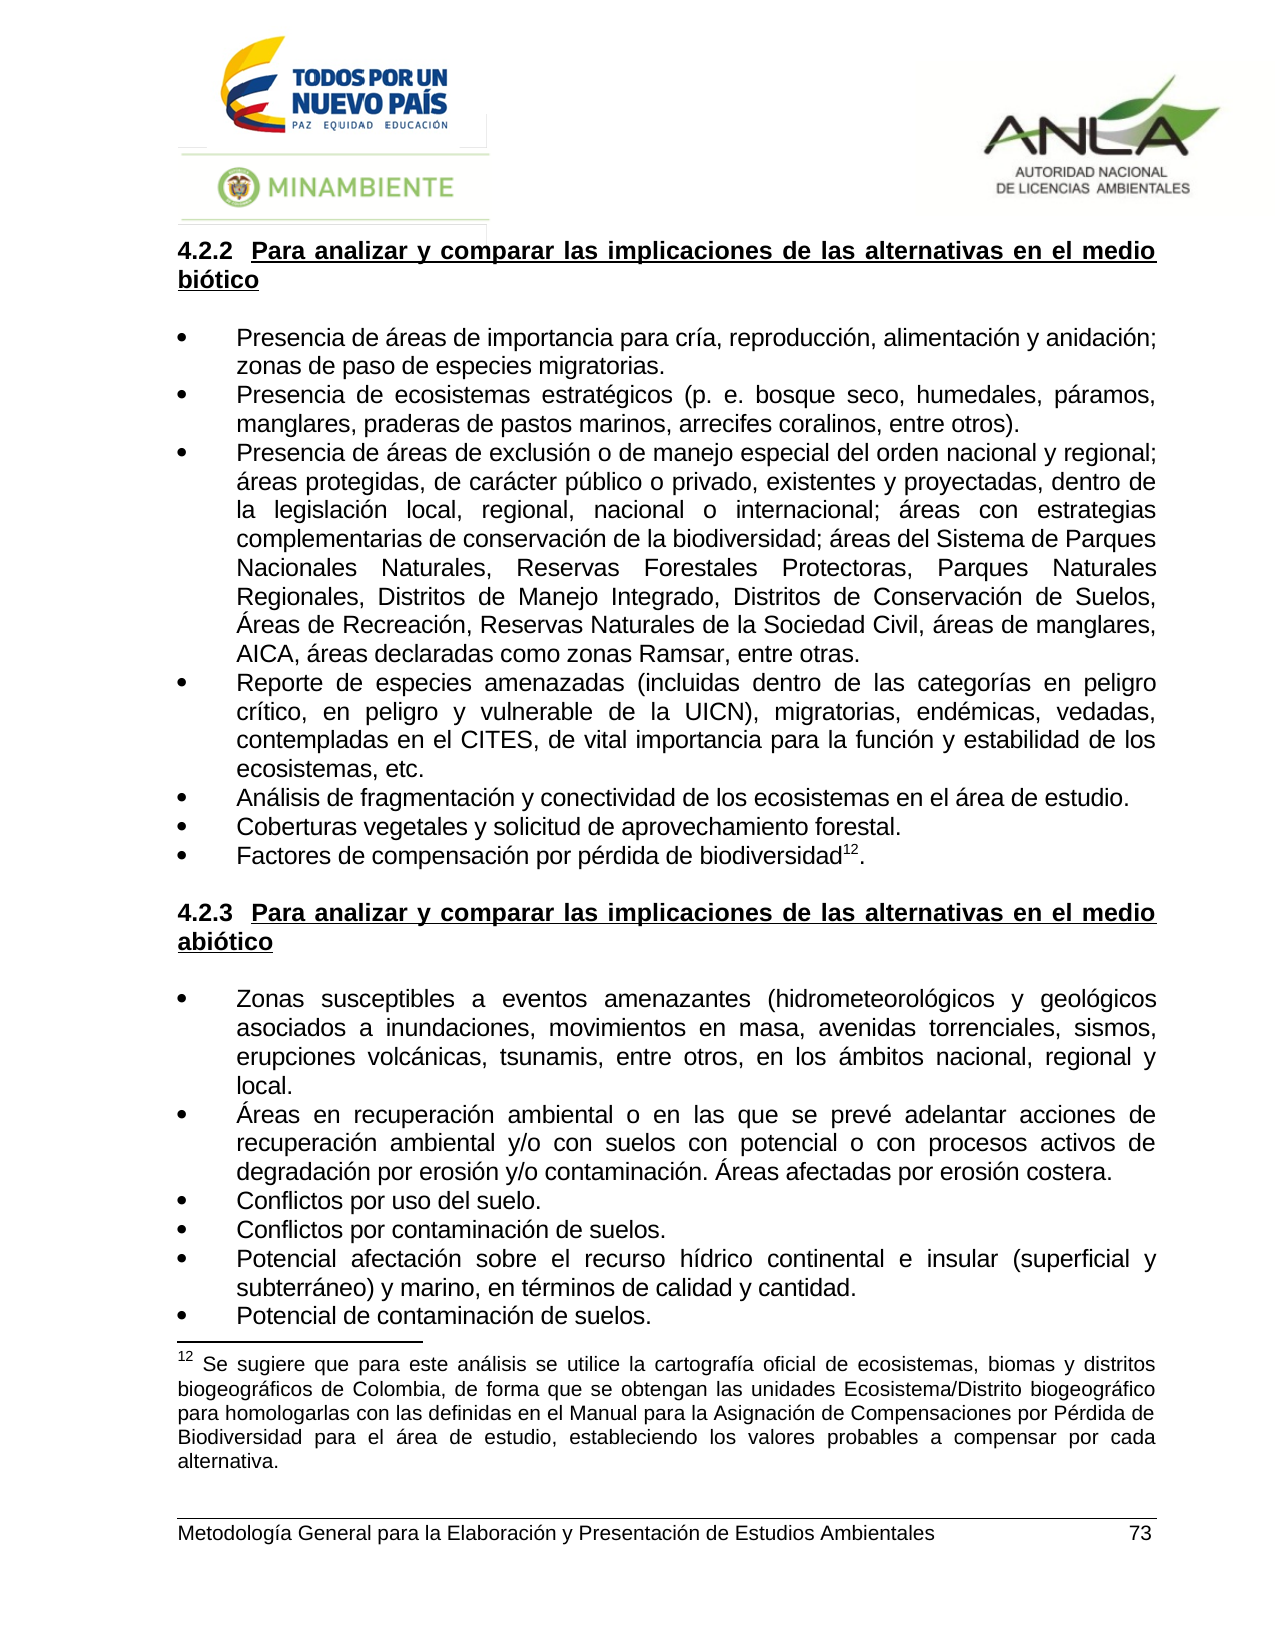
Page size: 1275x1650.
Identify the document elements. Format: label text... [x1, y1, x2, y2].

list Reporte de especies amenazadas (incluidas dentro de las categorías en peligro crítico, en peligro y vulnerable de la UICN), migratorias, endémicas, vedadas, contempladas en el CITES, de vital importancia para la función y estabilidad de los ecosistemas, etc. [177, 668, 1157, 783]
list Conflictos por uso del suelo. [177, 1186, 1157, 1215]
picture [178, 26, 493, 236]
list Áreas en recuperación ambiental o en las que se prevé adelantar acciones de recuperación ambiental y/o con suelos con potencial o con procesos activos de degradación por erosión y/o contaminación. Áreas afectadas por erosión costera. [177, 1099, 1157, 1186]
list Presencia de ecosistemas estratégicos (p. e. bosque seco, humedales, páramos, manglares, praderas de pastos marinos, arrecifes coralinos, entre otros). [177, 380, 1157, 438]
list Factores de compensación por pérdida de biodiversidad. [177, 841, 1157, 869]
list Zonas susceptibles a eventos amenazantes (hidrometeorológicos y geológicos asociados a inundaciones, movimientos en masa, avenidas torrenciales, sismos, erupciones volcánicas, tsunamis, entre otros, en los ámbitos nacional, regional y local. [177, 984, 1157, 1099]
subtitle Para analizar y comparar las implicaciones de las alternativas en el medio abiótico [177, 898, 1157, 956]
list Conflictos por contaminación de suelos. [177, 1215, 1157, 1244]
list Presencia de áreas de importancia para cría, reproducción, alimentación y anidación; zonas de paso de especies migratorias. [177, 322, 1157, 380]
list Potencial afectación sobre el recurso hídrico continental e insular (superficial y subterráneo) y marino, en términos de calidad y cantidad. [177, 1244, 1157, 1301]
picture [915, 61, 1275, 216]
list Potencial de contaminación de suelos. [177, 1301, 1157, 1330]
subtitle Para analizar y comparar las implicaciones de las alternativas en el medio biótico [177, 236, 1157, 294]
list Presencia de áreas de exclusión o de manejo especial del orden nacional y regional; áreas protegidas, de carácter público o privado, existentes y proyectadas, dentro de la legislación local, regional, nacional o internacional; áreas con estrategias complementarias de conservación de la biodiversidad; áreas del Sistema de Parques Nacionales Naturales, Reservas Forestales Protectoras, Parques Naturales Regionales, Distritos de Manejo Integrado, Distritos de Conservación de Suelos, Áreas de Recreación, Reservas Naturales de la Sociedad Civil, áreas de manglares, AICA, áreas declaradas como zonas Ramsar, entre otras. [177, 438, 1157, 668]
list Coberturas vegetales y solicitud de aprovechamiento forestal. [177, 812, 1157, 841]
list Análisis de fragmentación y conectividad de los ecosistemas en el área de estudio. [177, 783, 1157, 812]
